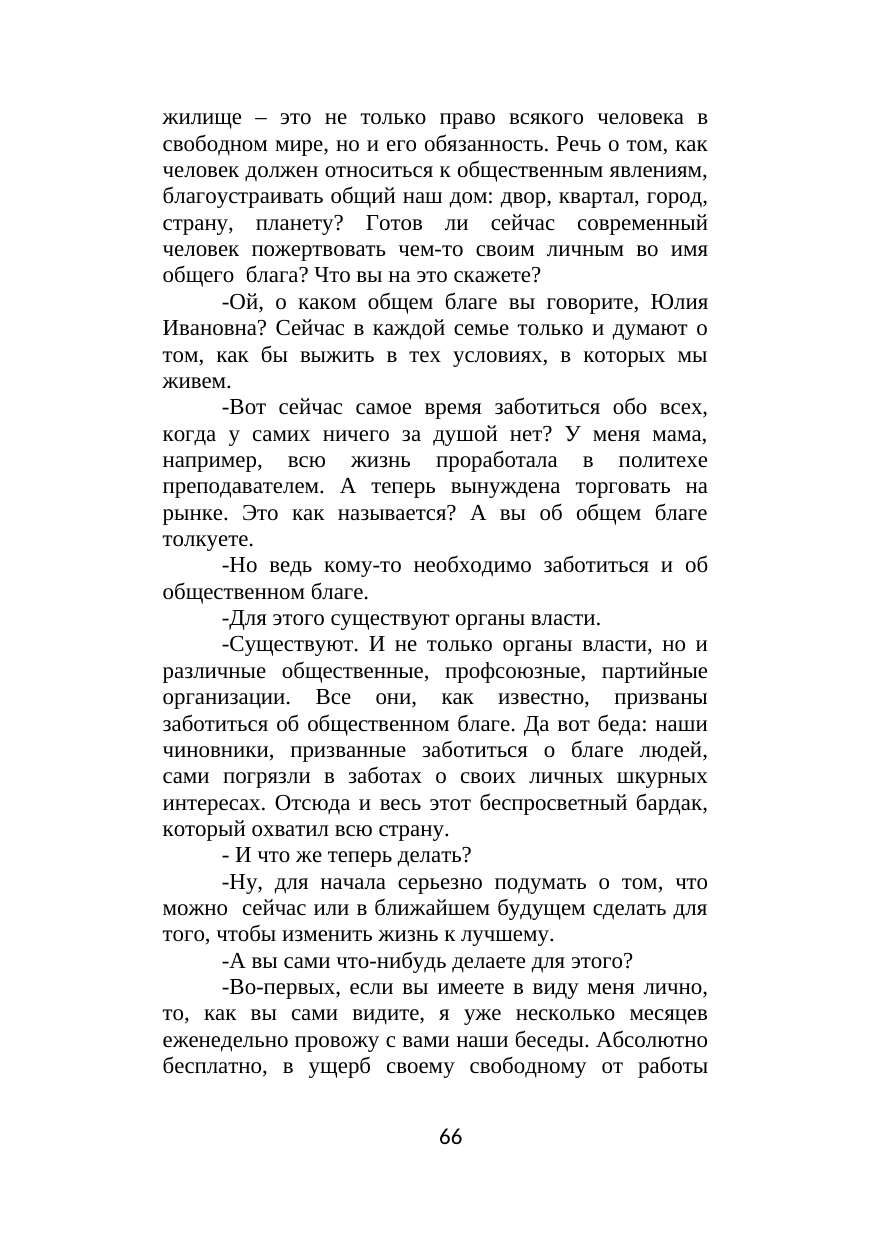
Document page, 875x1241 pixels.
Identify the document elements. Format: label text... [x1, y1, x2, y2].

text -А вы сами что-нибудь делаете для этого? [162, 947, 709, 973]
text -Вот сейчас самое время заботиться обо всех, когда у самих ничего за душой нет? У меня мама, например, всю жизнь проработала в политехе преподавателем. А теперь вынуждена торговать на рынке. Это как называется? А вы об общем благе толкуете. [162, 393, 709, 551]
text -Ну, для начала серьезно подумать о том, что можно сейчас или в ближайшем будущем сделать для того, чтобы изменить жизнь к лучшему. [162, 868, 709, 947]
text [162, 973, 709, 1078]
text -Ой, о каком общем благе вы говорите, Юлия Ивановна? Сейчас в каждой семье только и думают о том, как бы выжить в тех условиях, в которых мы живем. [162, 288, 709, 393]
text -Для этого существуют органы власти. [162, 604, 709, 631]
text -Но ведь кому-то необходимо заботиться и об общественном благе. [162, 551, 709, 604]
text -Существуют. И не только органы власти, но и различные общественные, профсоюзные, партийные организации. Все они, как известно, призваны заботиться об общественном благе. Да вот беда: наши чиновники, призванные заботиться о благе людей, сами погрязли в заботах о своих личных шкурных интересах. Отсюда и весь этот беспросветный бардак, который охватил всю страну. [162, 631, 709, 841]
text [162, 103, 709, 288]
text - И что же теперь делать? [162, 841, 709, 868]
